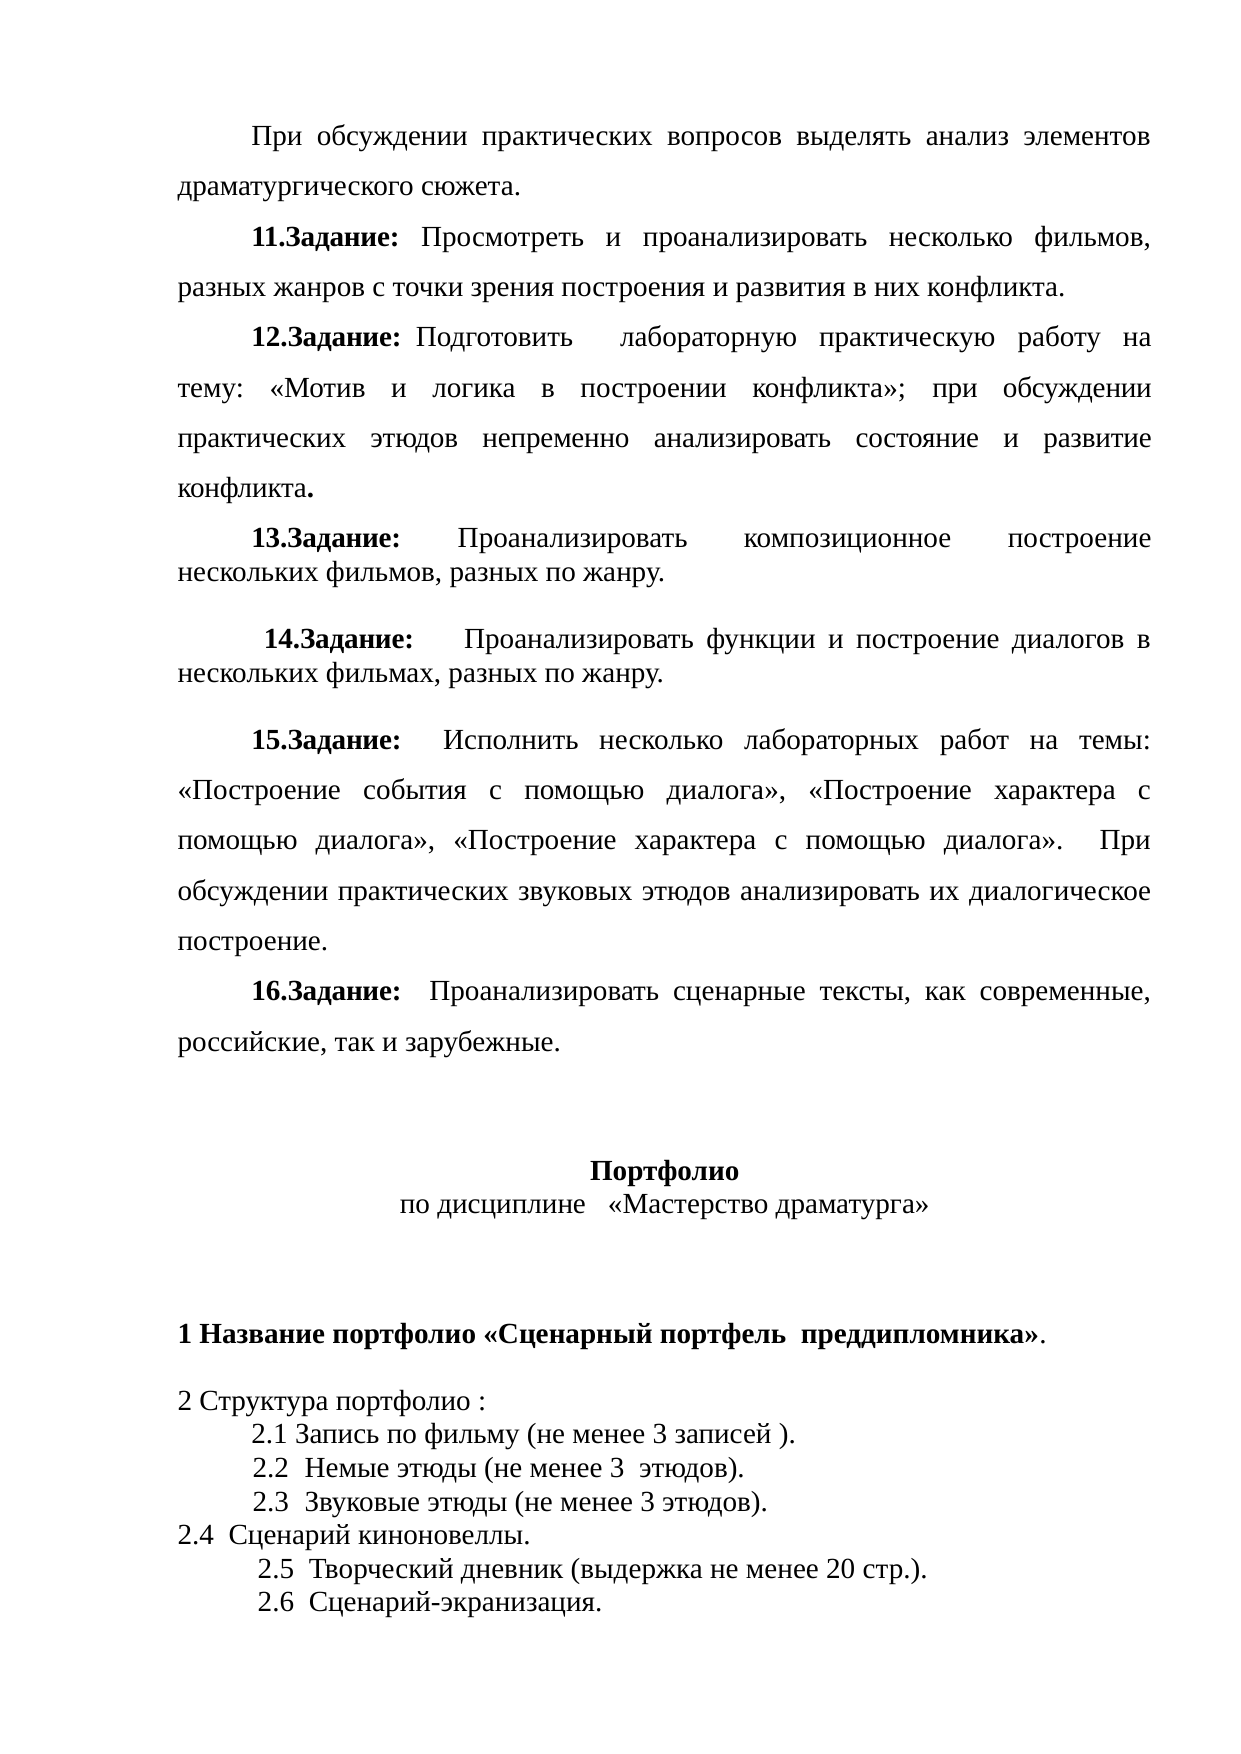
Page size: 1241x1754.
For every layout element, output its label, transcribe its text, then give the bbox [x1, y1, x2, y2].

text 12.Задание: Подготовить лабораторную практическую работу на тему: «Мотив и логика в построении конфликта»; при обсуждении практических этюдов непременно анализировать состояние и развитие конфликта. [177, 319, 1152, 504]
text 2 Структура портфолио : [177, 1383, 1152, 1417]
text Портфолио [177, 1153, 1152, 1187]
text 1 Название портфолио «Сценарный портфель преддипломника». [177, 1316, 1152, 1349]
text по дисциплине «Мастерство драматурга» [177, 1187, 1152, 1220]
text При обсуждении практических вопросов выделять анализ элементов драматургического сюжета. [177, 118, 1152, 202]
text 2.4 Сценарий киноновеллы. [177, 1517, 1152, 1551]
list Немые этюды (не менее 3 этюдов). [252, 1450, 1152, 1484]
text 13.Задание: Проанализировать композиционное построение нескольких фильмов, разных по жанру. [177, 521, 1152, 588]
text 16.Задание: Проанализировать сценарные тексты, как современные, российские, так и зарубежные. [177, 973, 1152, 1057]
text 2.5 Творческий дневник (выдержка не менее 20 стр.). [177, 1551, 1152, 1584]
text 2.6 Сценарий-экранизация. [177, 1584, 1152, 1618]
text 2.1 Запись по фильму (не менее 3 записей ). [251, 1417, 1152, 1450]
text 15.Задание: Исполнить несколько лабораторных работ на темы: «Построение события с помощью диалога», «Построение характepa с помощью диалога», «Построение характера с помощью диалога». При обсуждении практических звуковых этюдов анализировать их диалогическое построение. [177, 722, 1152, 957]
text 14.Задание: Проанализировать функции и построение диалогов в нескольких фильмах, разных по жанру. [177, 621, 1152, 688]
list Звуковые этюды (не менее 3 этюдов). [252, 1484, 1152, 1517]
text 11.Задание: Просмотреть и проанализировать несколько фильмов, разных жанров с точки зрения построения и развития в них конфликта. [177, 219, 1152, 303]
